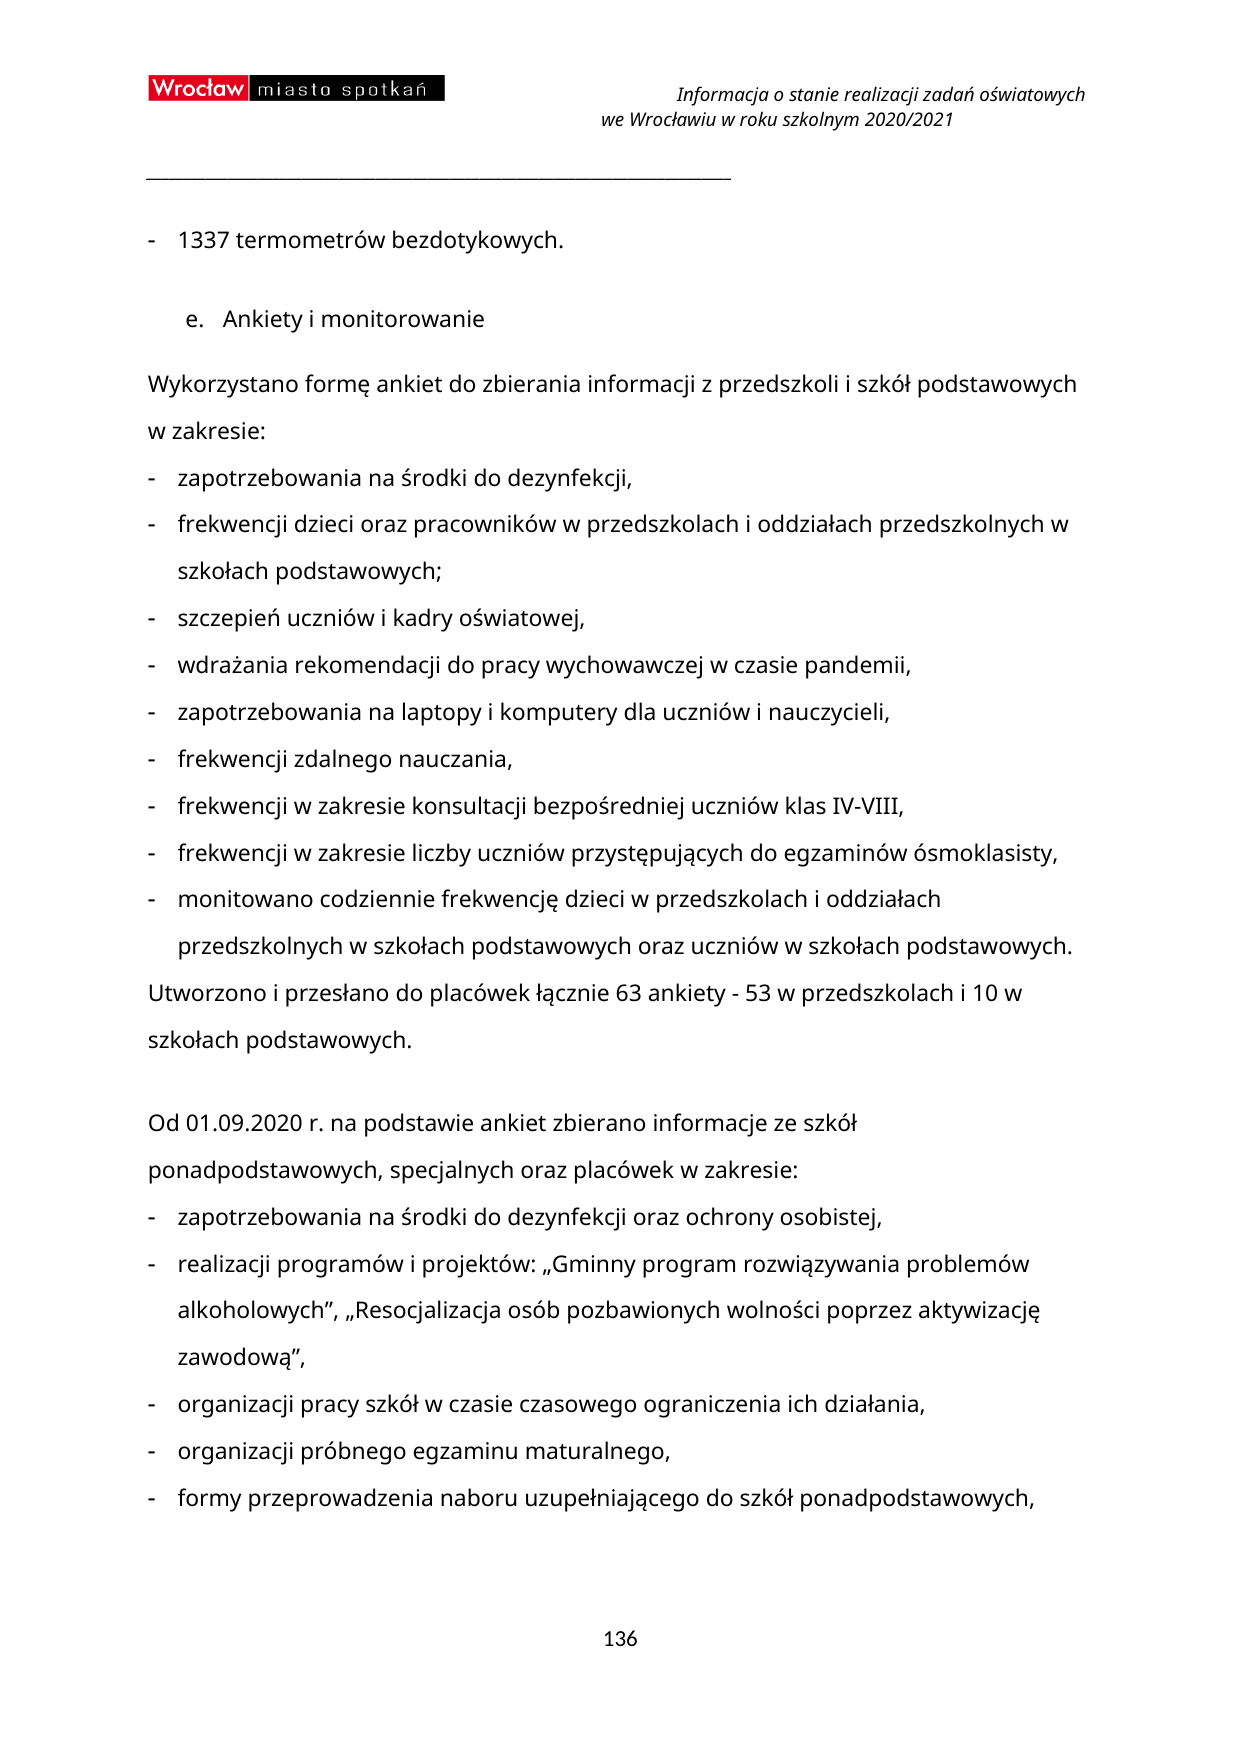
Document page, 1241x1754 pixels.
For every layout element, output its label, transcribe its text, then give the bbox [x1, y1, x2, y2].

text Utworzono i przesłano do placówek łącznie 63 ankiety - 53 w przedszkolach i 10 w szkołach podstawowych. [148, 977, 1093, 1055]
list organizacji próbnego egzaminu maturalnego, [148, 1435, 1093, 1466]
list 1337 termometrów bezdotykowych. [148, 224, 1093, 255]
list formy przeprowadzenia naboru uzupełniającego do szkół ponadpodstawowych, [148, 1482, 1093, 1513]
list frekwencji w zakresie liczby uczniów przystępujących do egzaminów ósmoklasisty, [148, 837, 1093, 868]
list realizacji programów i projektów: „Gminny program rozwiązywania problemów alkoholowych”, „Resocjalizacja osób pozbawionych wolności poprzez aktywizację zawodową”, [148, 1247, 1093, 1372]
list frekwencji zdalnego nauczania, [148, 743, 1093, 774]
list zapotrzebowania na środki do dezynfekcji, [148, 462, 1093, 493]
list szczepień uczniów i kadry oświatowej, [148, 602, 1093, 633]
picture [147, 73, 445, 102]
list frekwencji dzieci oraz pracowników w przedszkolach i oddziałach przedszkolnych w szkołach podstawowych; [148, 508, 1093, 587]
list monitowano codziennie frekwencję dzieci w przedszkolach i oddziałach przedszkolnych w szkołach podstawowych oraz uczniów w szkołach podstawowych. [148, 883, 1093, 962]
list zapotrzebowania na laptopy i komputery dla uczniów i nauczycieli, [148, 696, 1093, 727]
text Od 01.09.2020 r. na podstawie ankiet zbierano informacje ze szkół ponadpodstawowych, specjalnych oraz placówek w zakresie: [148, 1107, 1093, 1185]
text Wykorzystano formę ankiet do zbierania informacji z przedszkoli i szkół podstawowych w zakresie: [148, 368, 1093, 446]
list zapotrzebowania na środki do dezynfekcji oraz ochrony osobistej, [148, 1201, 1093, 1232]
list wdrażania rekomendacji do pracy wychowawczej w czasie pandemii, [148, 649, 1093, 680]
subtitle Ankiety i monitorowanie [185, 303, 1093, 335]
list frekwencji w zakresie konsultacji bezpośredniej uczniów klas IV-VIII, [148, 790, 1093, 821]
list organizacji pracy szkół w czasie czasowego ograniczenia ich działania, [148, 1388, 1093, 1419]
